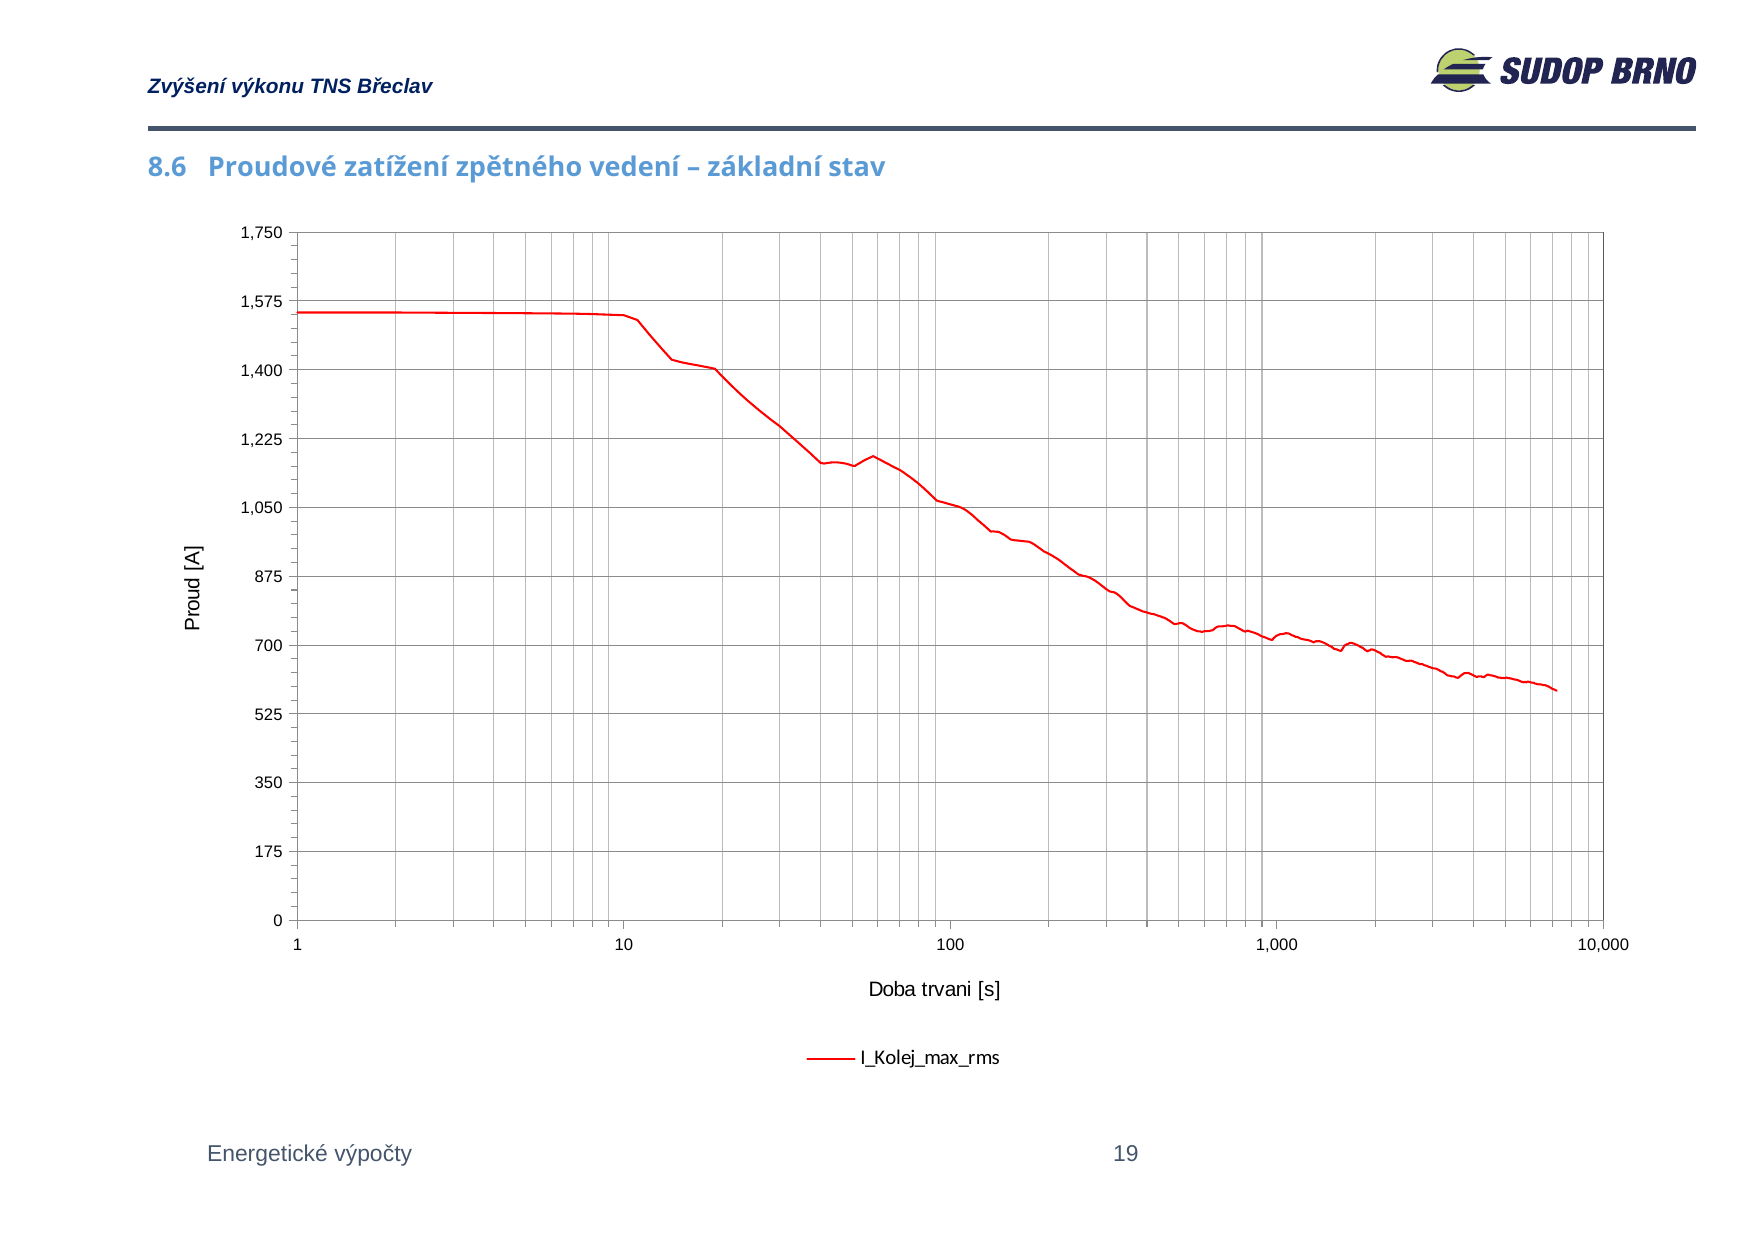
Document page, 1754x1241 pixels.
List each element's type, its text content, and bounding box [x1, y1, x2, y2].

subtitle Proudové zatížení zpětného vedení – základní stav [148, 148, 1696, 184]
